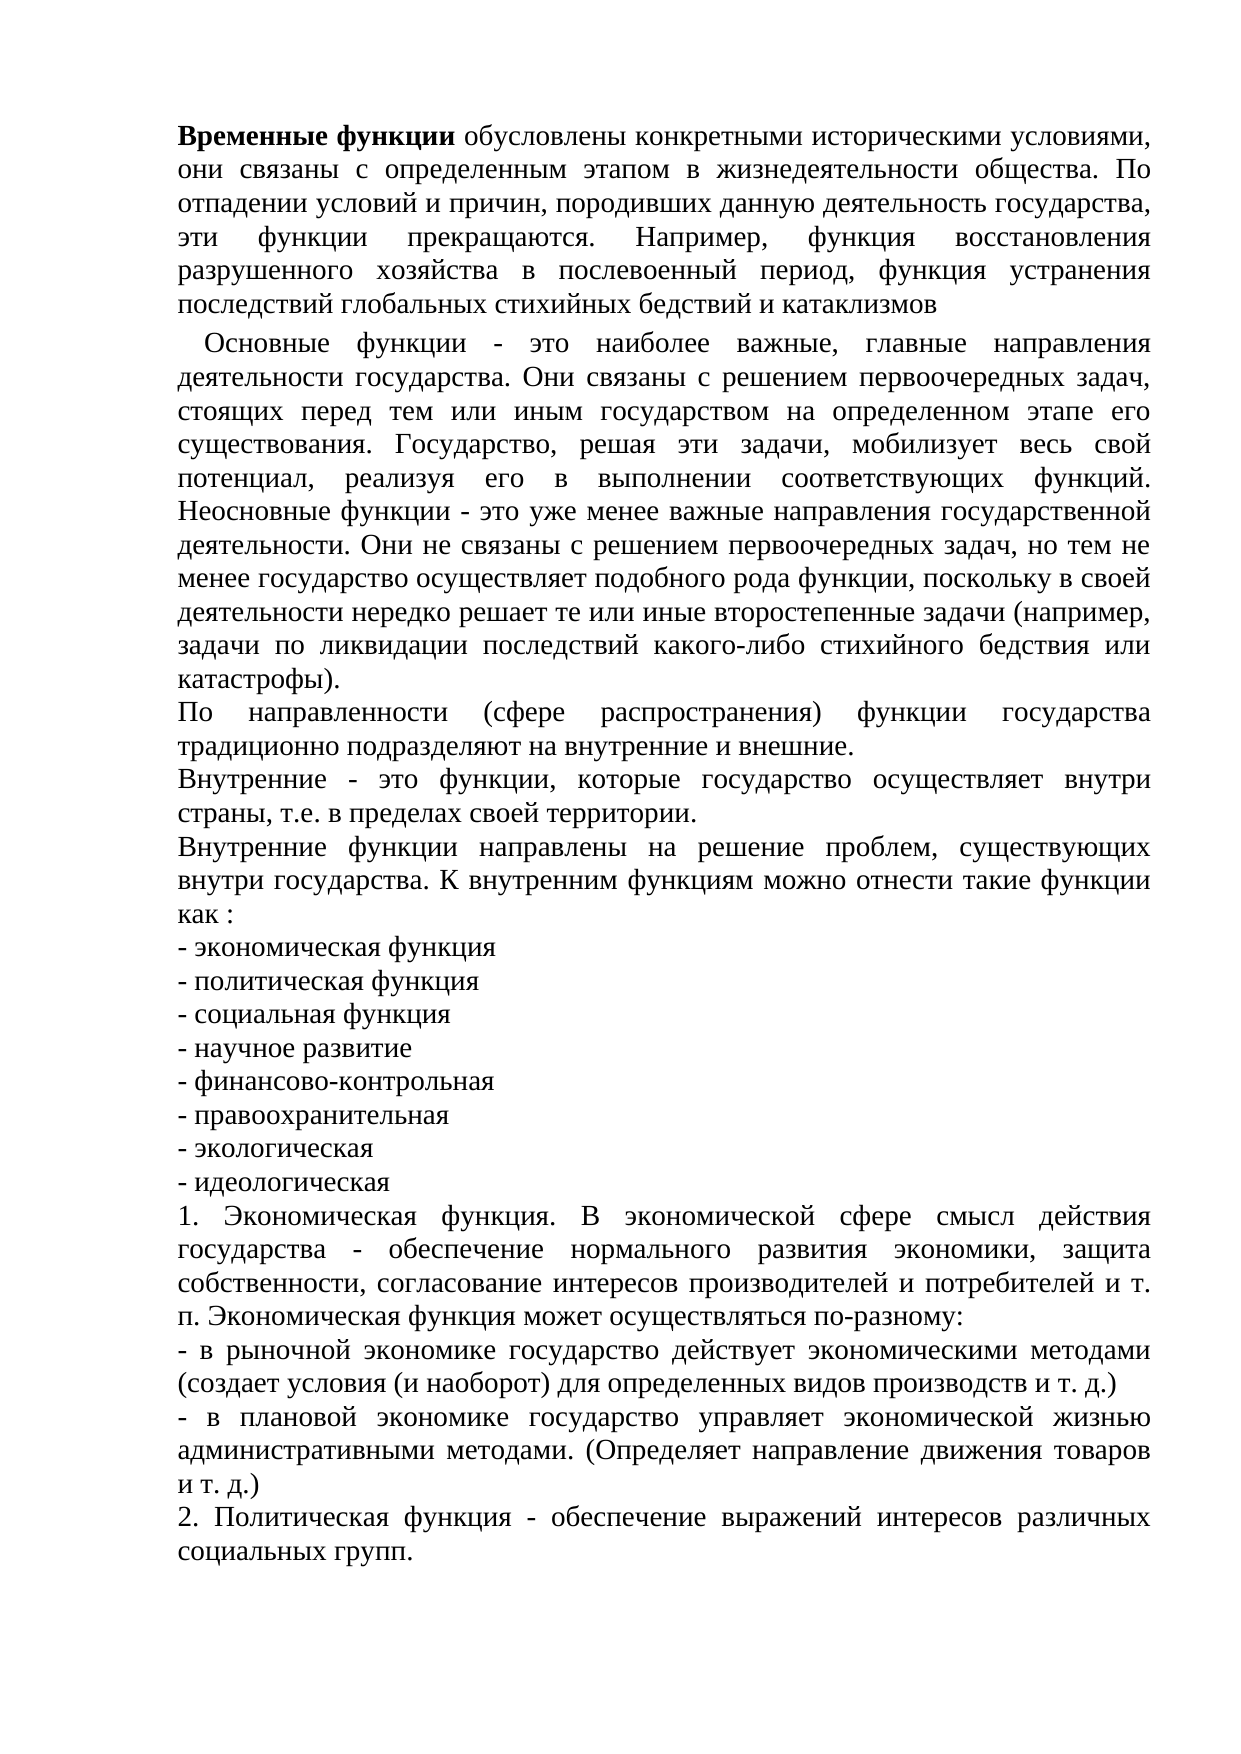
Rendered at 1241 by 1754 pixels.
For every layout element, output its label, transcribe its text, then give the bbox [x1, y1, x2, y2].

text - политическая функция [177, 963, 1152, 996]
text 2. Политическая функция - обеспечение выражений интересов различных социальных групп. [177, 1499, 1152, 1567]
text Внутренние функции направлены на решение проблем, существующих внутри государства. К внутренним функциям можно отнести такие функции как : [177, 829, 1152, 929]
text - экономическая функция [177, 929, 1152, 963]
text - правоохранительная [177, 1097, 1152, 1131]
text - финансово-контрольная [177, 1063, 1152, 1097]
text Внутренние - это функции, которые государство осуществляет внутри страны, т.е. в пределах своей территории. [177, 762, 1152, 829]
text - научное развитие [177, 1030, 1152, 1063]
subtitle Временные функции обусловлены конкретными историческими условиями, они связаны с определенным этапом в жизнедеятельности общества. По отпадении условий и причин, породивших данную деятельность государства, эти функции прекращаются. Например, функция восстановления разрушенного хозяйства в послевоенный период, функция устранения последствий глобальных стихийных бедствий и катаклизмов [177, 118, 1152, 319]
text 1. Экономическая функция. В экономической сфере смысл действия государства - обеспечение нормального развития экономики, защита собственности, согласование интересов производителей и потребителей и т. п. Экономическая функция может осуществляться по-разному: [177, 1198, 1152, 1332]
text - идеологическая [177, 1164, 1152, 1198]
text - в плановой экономике государство управляет экономической жизнью административными методами. (Определяет направление движения товаров и т. д.) [177, 1399, 1152, 1499]
text - в рыночной экономике государство действует экономическими методами (создает условия (и наоборот) для определенных видов производств и т. д.) [177, 1332, 1152, 1399]
text - экологическая [177, 1131, 1152, 1164]
text - социальная функция [177, 996, 1152, 1030]
text Основные функции - это наиболее важные, главные направления деятельности государства. Они связаны с решением первоочередных задач, стоящих перед тем или иным государством на определенном этапе его существования. Государство, решая эти задачи, мобилизует весь свой потенциал, реализуя его в выполнении соответствующих функций. Неосновные функции - это уже менее важные направления государственной деятельности. Они не связаны с решением первоочередных задач, но тем не менее государство осуществляет подобного рода функции, поскольку в своей деятельности нередко решает те или иные второстепенные задачи (например, задачи по ликвидации последствий какого-либо стихийного бедствия или катастрофы). [177, 326, 1152, 694]
text По направленности (сфере распространения) функции государства традиционно подразделяют на внутренние и внешние. [177, 694, 1152, 762]
